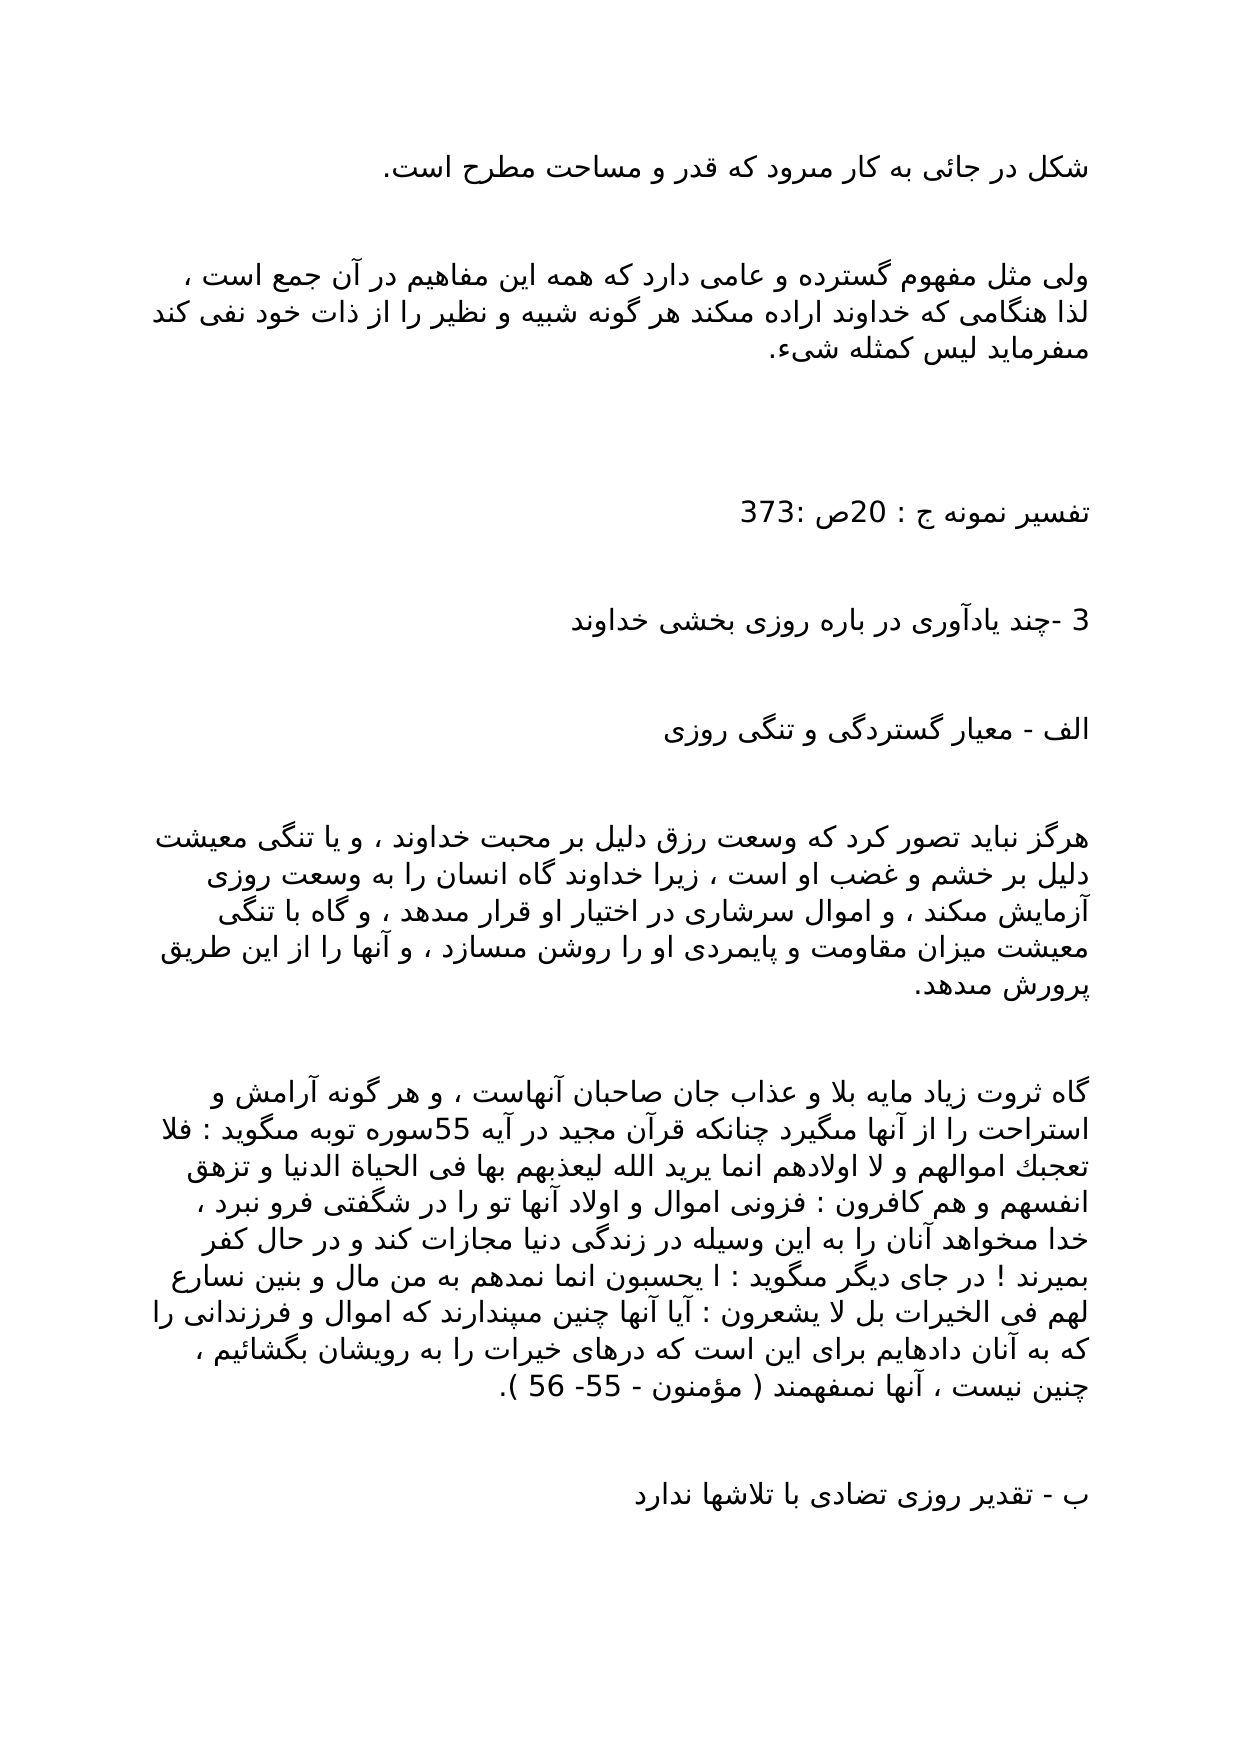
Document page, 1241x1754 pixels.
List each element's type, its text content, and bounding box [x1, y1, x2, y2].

text 3 -چند يادآورى در باره روزى بخشى خداوند [150, 604, 1090, 638]
text ولى مثل مفهوم گسترده و عامى دارد كه همه اين مفاهيم در آن جمع است ، لذا هنگامى كه خداوند اراده مى‏كند هر گونه شبيه و نظير را از ذات خود نفى كند مى‏فرمايد ليس كمثله شى‏ء. [150, 258, 1090, 366]
text هرگز نبايد تصور كرد كه وسعت رزق دليل بر محبت خداوند ، و يا تنگى معيشت دليل بر خشم و غضب او است ، زيرا خداوند گاه انسان را به وسعت روزى آزمايش مى‏كند ، و اموال سرشارى در اختيار او قرار مى‏دهد ، و گاه با تنگى معيشت ميزان مقاومت و پايمردى او را روشن مى‏سازد ، و آنها را از اين طريق پرورش مى‏دهد. [150, 821, 1090, 1001]
text تفسير نمونه ج : 20ص :373 [150, 495, 1090, 529]
text شكل در جائى به كار مى‏رود كه قدر و مساحت مطرح است. [150, 150, 1090, 184]
text الف - معيار گستردگى و تنگى روزى [150, 712, 1090, 746]
text ب - تقدير روزى تضادى با تلاشها ندارد [150, 1477, 1090, 1511]
text گاه ثروت زياد مايه بلا و عذاب جان صاحبان آنهاست ، و هر گونه آرامش و استراحت را از آنها مى‏گيرد چنانكه قرآن مجيد در آيه 55سوره توبه مى‏گويد : فلا تعجبك اموالهم و لا اولادهم انما يريد الله ليعذبهم بها فى الحياة الدنيا و تزهق انفسهم و هم كافرون : فزونى اموال و اولاد آنها تو را در شگفتى فرو نبرد ، خدا مى‏خواهد آنان را به اين وسيله در زندگى دنيا مجازات كند و در حال كفر بميرند ! در جاى ديگر مى‏گويد : ا يحسبون انما نمدهم به من مال و بنين نسارع لهم فى الخيرات بل لا يشعرون : آيا آنها چنين مى‏پندارند كه اموال و فرزندانى را كه به آنان داده‏ايم براى اين است كه درهاى خيرات را به رويشان بگشائيم ، چنين نيست ، آنها نمى‏فهمند ( مؤمنون - 55- 56 ). [150, 1076, 1090, 1403]
